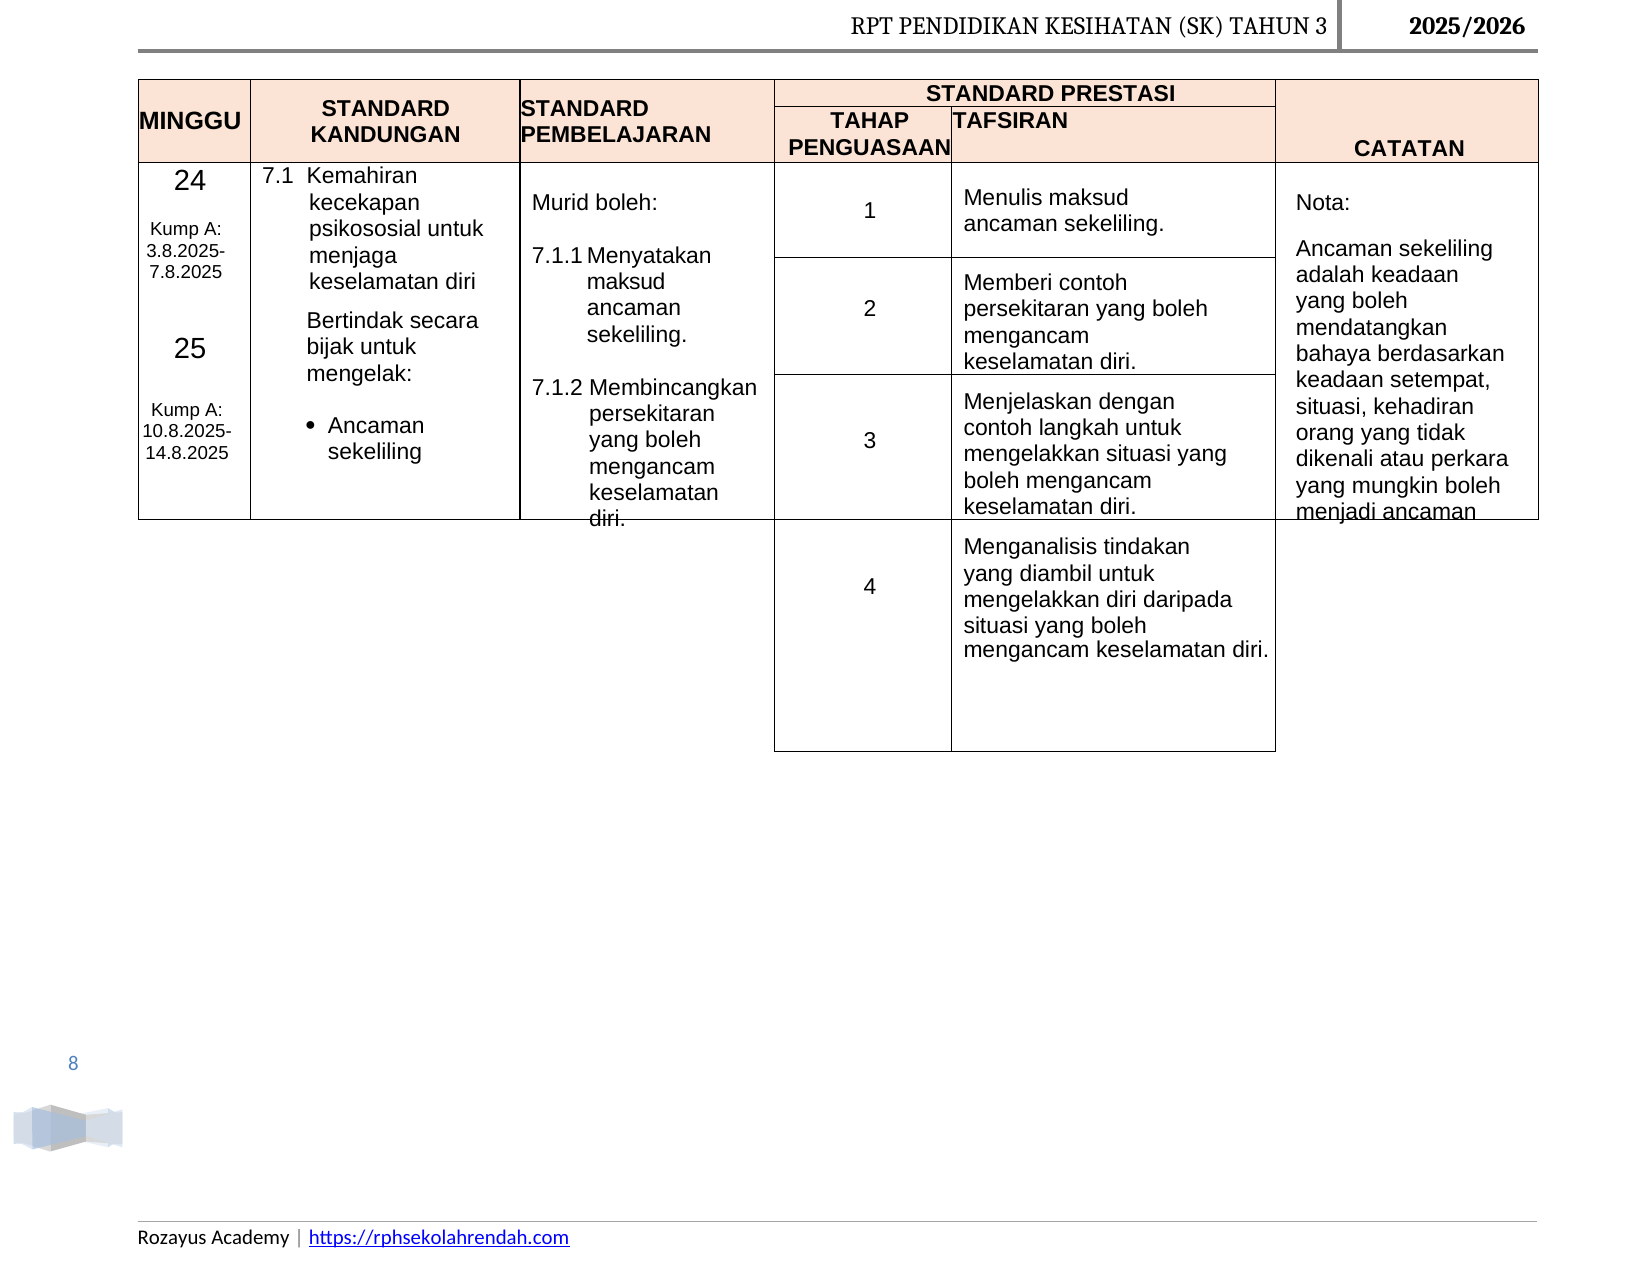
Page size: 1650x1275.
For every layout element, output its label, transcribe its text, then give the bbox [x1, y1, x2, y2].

table_cell 4 [775, 520, 951, 751]
table_cell CATATAN [1276, 80, 1538, 162]
table_cell 1 [775, 163, 951, 257]
table_cell STANDARD PRESTASI [775, 80, 1275, 106]
table_cell 24 Kump A: 3.8.2025-7.8.2025 25 Kump A: 10.8.2025-14.8.2025 26 Kump A: 17.8.2025-21.8.2025 [139, 163, 250, 519]
table_cell Menganalisis tindakan yang diambil untuk mengelakkan diri daripada situasi yang boleh mengancam keselamatan diri. [952, 520, 1275, 751]
table_cell Nota: Ancaman sekeliling adalah keadaan yang boleh mendatangkan bahaya berdasarkan keadaan setempat, situasi, kehadiran orang yang tidak dikenali atau perkara yang mungkin boleh menjadi ancaman kepada keselamatan diri. Cadangan Aktiviti: Simulasi Kad situasi [1276, 163, 1538, 519]
table_cell 2 [775, 258, 951, 374]
table_cell Menulis maksud ancaman sekeliling. [952, 163, 1275, 257]
table_cell STANDARD KANDUNGAN [251, 80, 519, 162]
table_cell Menjelaskan dengan contoh langkah untuk mengelakkan situasi yang boleh mengancam keselamatan diri. [952, 375, 1275, 519]
table_cell TAFSIRAN [952, 107, 1275, 162]
table_cell TAHAP PENGUASAAN [775, 107, 951, 162]
table_cell STANDARD PEMBELAJARAN [521, 80, 774, 162]
table_cell MINGGU [139, 80, 250, 162]
table_cell 3 [775, 375, 951, 519]
table_cell 7.1 Kemahiran kecekapan psikososial untuk menjaga keselamatan diri Bertindak secara bijak untuk mengelak: Ancaman sekeliling [251, 163, 519, 519]
table_cell Memberi contoh persekitaran yang boleh mengancam keselamatan diri. [952, 258, 1275, 374]
table_cell Murid boleh: Menyatakan maksud ancaman sekeliling. Membincangkan persekitaran yang boleh mengancam keselamatan diri. [521, 163, 774, 519]
